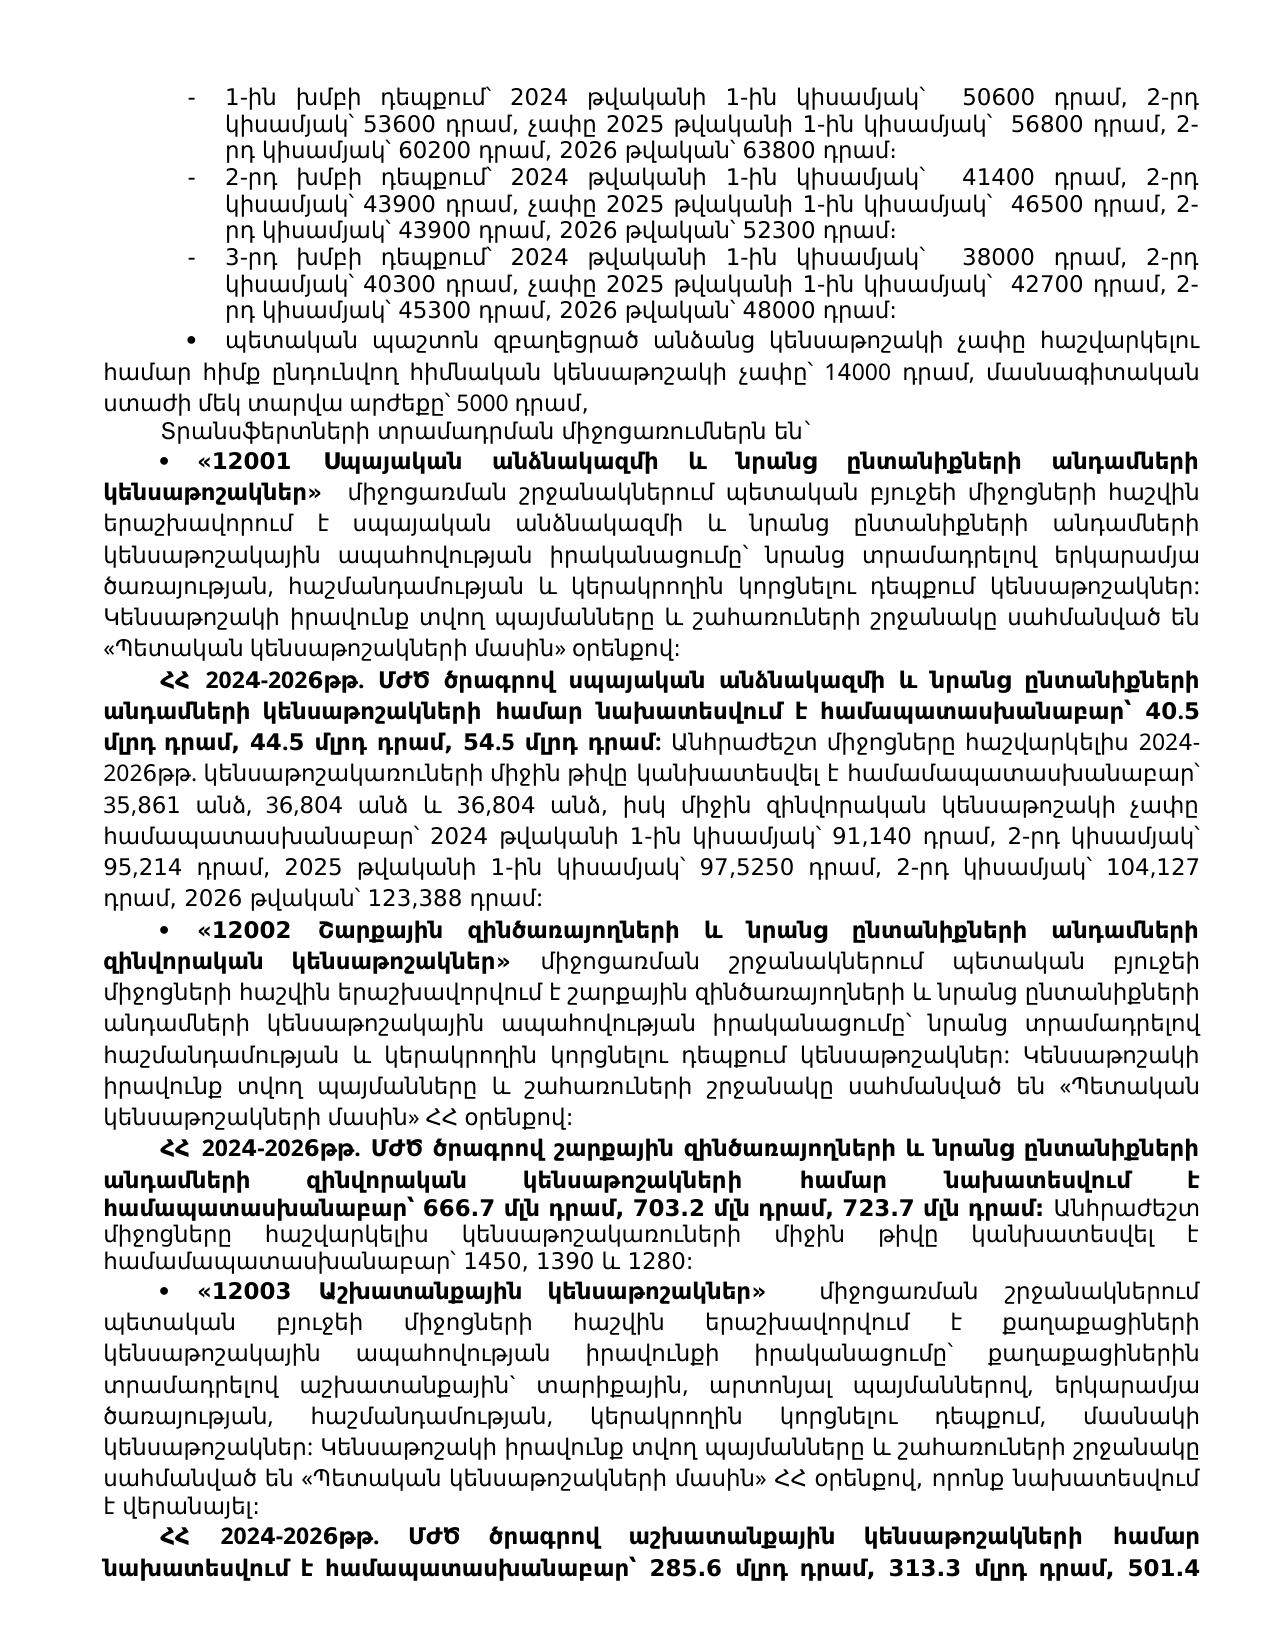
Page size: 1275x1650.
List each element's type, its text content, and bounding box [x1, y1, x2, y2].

text Տրանսֆերտների տրամադրման միջոցառումներն են` [103, 418, 1200, 445]
list 2-րդ խմբի դեպքում՝ 2024 թվականի 1-ին կիսամյակ՝ 41400 դրամ, 2-րդ կիսամյակ՝ 43900 դրամ, չափը 2025 թվականի 1-ին կիսամյակ՝ 46500 դրամ, 2-րդ կիսամյակ՝ 43900 դրամ, 2026 թվական՝ 52300 դրամ։ [187, 164, 1200, 244]
text ՀՀ 2024-2026թթ. ՄԺԾ ծրագրով շարքային զինծառայողների և նրանց ընտանիքների անդամների զինվորական կենսաթոշակների համար նախատեսվում է համապատասխանաբար՝ 666.7 մլն դրամ, 703.2 մլն դրամ, 723.7 մլն դրամ: Անհրաժեշտ միջոցները հաշվարկելիս կենսաթոշակառուների միջին թիվը կանխատեսվել է համամապատասխանաբար՝ 1450, 1390 և 1280: [103, 1132, 1200, 1275]
list «12002 Շարքային զինծառայողների և նրանց ընտանիքների անդամների զինվորական կենսաթոշակներ» միջոցառման շրջանակներում պետական բյուջեի միջոցների հաշվին երաշխավորվում է շարքային զինծառայողների և նրանց ընտանիքների անդամների կենսաթոշակային ապահովության իրականացումը՝ նրանց տրամադրելով հաշմանդամության և կերակրողին կորցնելու դեպքում կենսաթոշակներ: Կենսաթոշակի իրավունք տվող պայմանները և շահառուների շրջանակը սահմանված են «Պետական կենսաթոշակների մասին» ՀՀ օրենքով: [103, 913, 1200, 1132]
text ՀՀ 2024-2026թթ. ՄԺԾ ծրագրով սպայական անձնակազմի և նրանց ընտանիքների անդամների կենսաթոշակների համար նախատեսվում է համապատասխանաբար՝ 40.5 մլրդ դրամ, 44.5 մլրդ դրամ, 54.5 մլրդ դրամ: Անհրաժեշտ միջոցները հաշվարկելիս 2024-2026թթ. կենսաթոշակառուների միջին թիվը կանխատեսվել է համամապատասխանաբար՝ 35,861 անձ, 36,804 անձ և 36,804 անձ, իսկ միջին զինվորական կենսաթոշակի չափը համապատասխանաբար՝ 2024 թվականի 1-ին կիսամյակ՝ 91,140 դրամ, 2-րդ կիսամյակ՝ 95,214 դրամ, 2025 թվականի 1-ին կիսամյակ՝ 97,5250 դրամ, 2-րդ կիսամյակ՝ 104,127 դրամ, 2026 թվական՝ 123,388 դրամ: [103, 663, 1200, 913]
list պետական պաշտոն զբաղեցրած անձանց կենսաթոշակի չափը հաշվարկելու համար հիմք ընդունվող հիմնական կենսաթոշակի չափը՝ 14000 դրամ, մասնագիտական ստաժի մեկ տարվա արժեքը՝ 5000 դրամ, [103, 324, 1200, 418]
list 3-րդ խմբի դեպքում՝ 2024 թվականի 1-ին կիսամյակ՝ 38000 դրամ, 2-րդ կիսամյակ՝ 40300 դրամ, չափը 2025 թվականի 1-ին կիսամյակ՝ 42700 դրամ, 2-րդ կիսամյակ՝ 45300 դրամ, 2026 թվական՝ 48000 դրամ: [187, 244, 1200, 324]
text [103, 1520, 1200, 1583]
list «12003 Աշխատանքային կենսաթոշակներ» միջոցառման շրջանակներում պետական բյուջեի միջոցների հաշվին երաշխավորվում է քաղաքացիների կենսաթոշակային ապահովության իրավունքի իրականացումը՝ քաղաքացիներին տրամադրելով աշխատանքային` տարիքային, արտոնյալ պայմաններով, երկարամյա ծառայության, հաշմանդամության, կերակրողին կորցնելու դեպքում, մասնակի կենսաթոշակներ: Կենսաթոշակի իրավունք տվող պայմանները և շահառուների շրջանակը սահմանված են «Պետական կենսաթոշակների մասին» ՀՀ օրենքով, որոնք նախատեսվում է վերանայել: [103, 1275, 1200, 1520]
list «12001 Սպայական անձնակազմի և նրանց ընտանիքների անդամների կենսաթոշակներ» միջոցառման շրջանակներում պետական բյուջեի միջոցների հաշվին երաշխավորում է սպայական անձնակազմի և նրանց ընտանիքների անդամների կենսաթոշակային ապահովության իրականացումը՝ նրանց տրամադրելով երկարամյա ծառայության, հաշմանդամության և կերակրողին կորցնելու դեպքում կենսաթոշակներ: Կենսաթոշակի իրավունք տվող պայմանները և շահառուների շրջանակը սահմանված են «Պետական կենսաթոշակների մասին» օրենքով: [103, 445, 1200, 663]
list 1-ին խմբի դեպքում՝ 2024 թվականի 1-ին կիսամյակ՝ 50600 դրամ, 2-րդ կիսամյակ՝ 53600 դրամ, չափը 2025 թվականի 1-ին կիսամյակ՝ 56800 դրամ, 2-րդ կիսամյակ՝ 60200 դրամ, 2026 թվական՝ 63800 դրամ։ [187, 84, 1200, 164]
